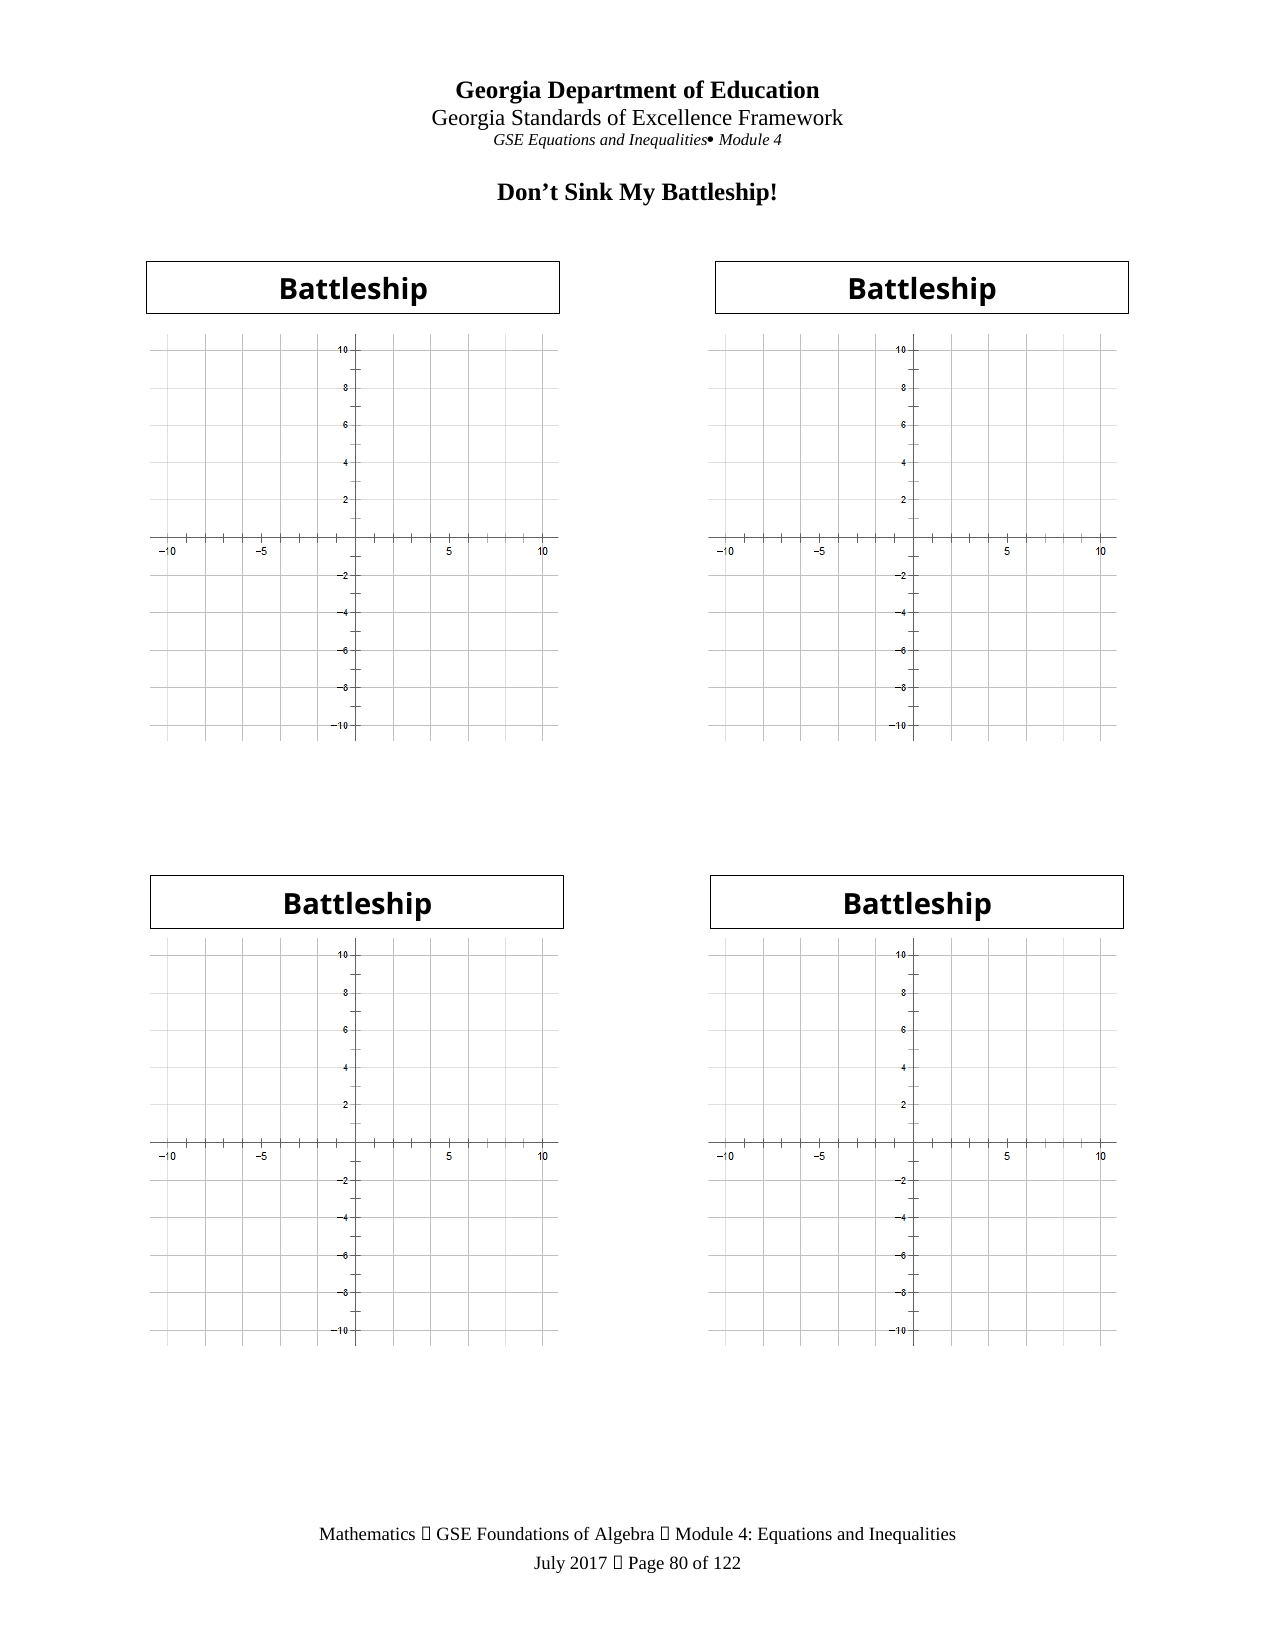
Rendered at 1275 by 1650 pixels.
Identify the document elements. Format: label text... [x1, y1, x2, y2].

picture [150, 334, 559, 741]
picture [150, 938, 559, 1346]
text Don’t Sink My Battleship! [150, 177, 1125, 206]
picture [708, 938, 1117, 1346]
picture [708, 334, 1117, 741]
